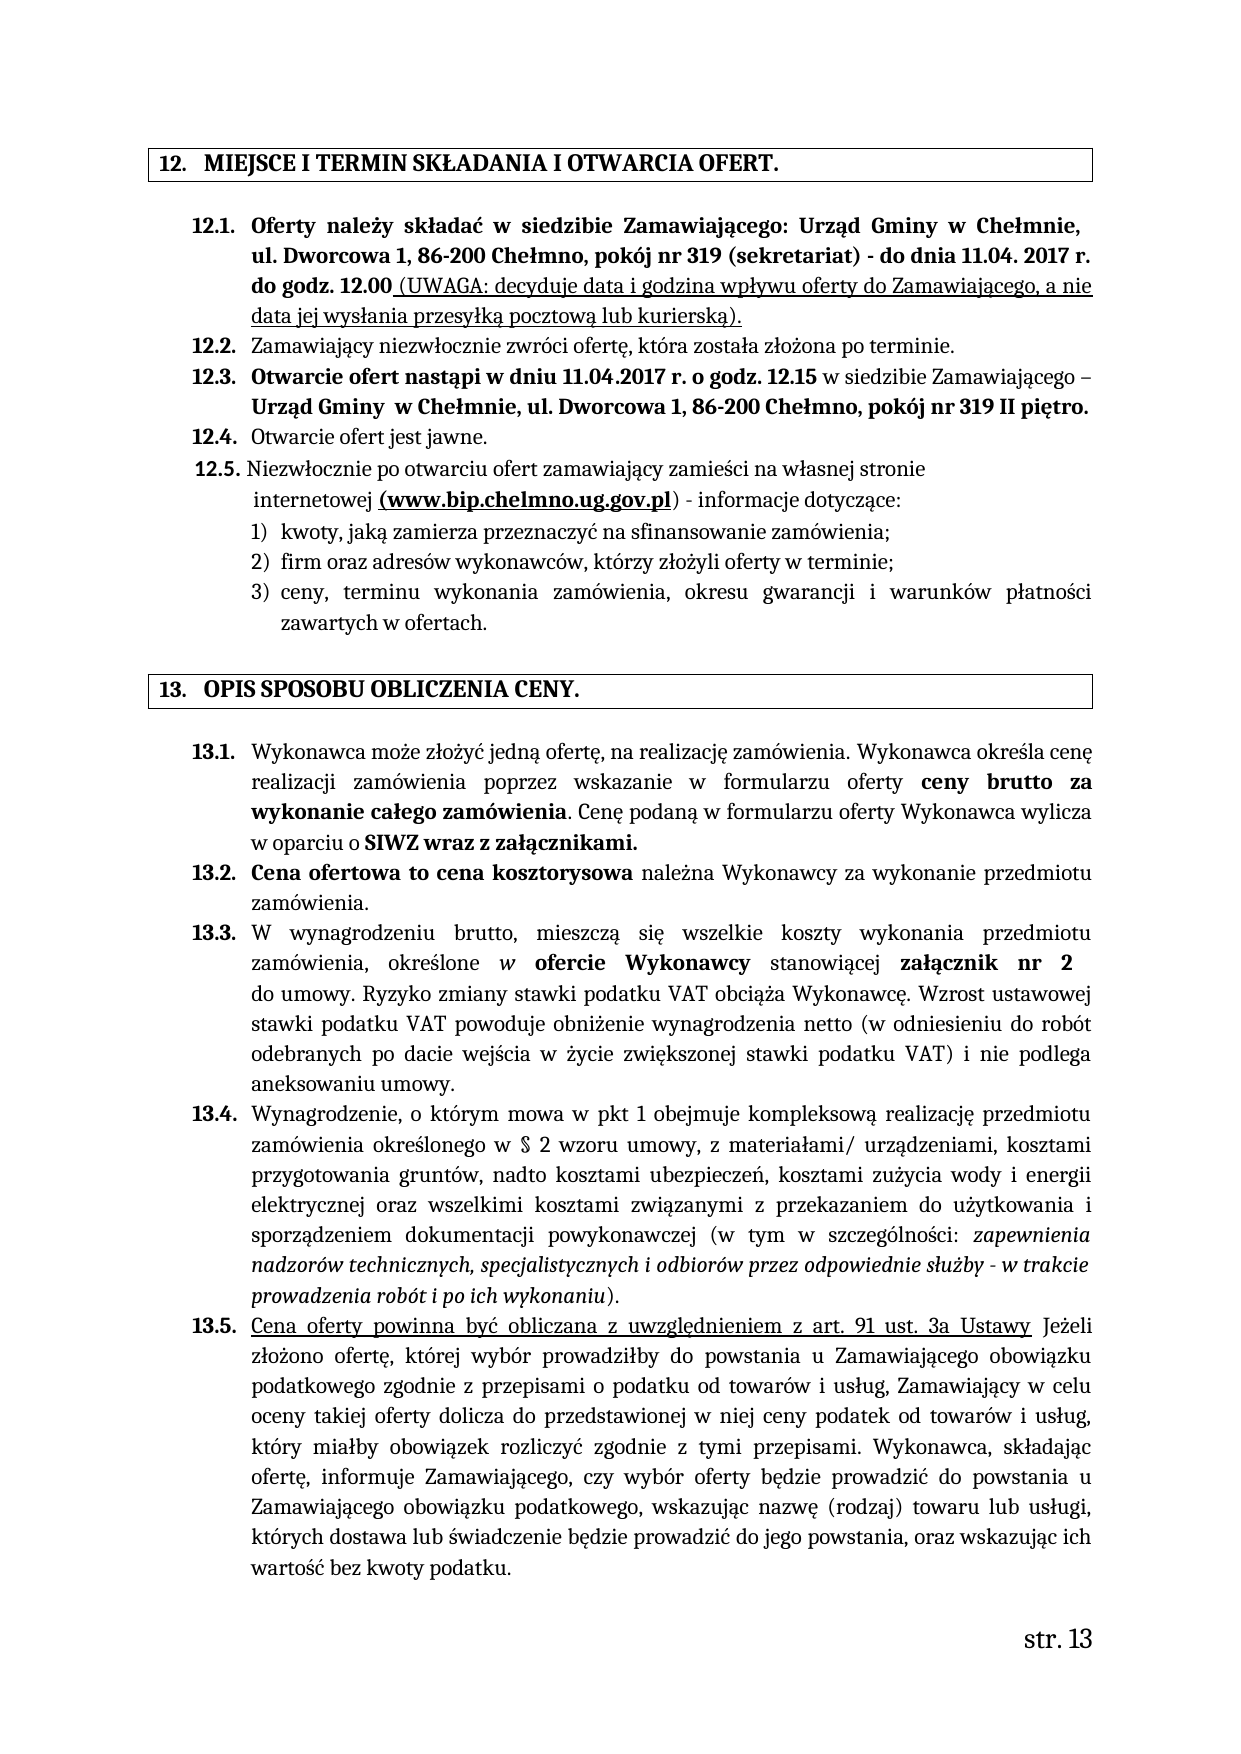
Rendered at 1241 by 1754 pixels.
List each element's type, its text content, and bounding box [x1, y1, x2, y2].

list Otwarcie ofert nastąpi w dniu 11.04.2017 r. o godz. 12.15 w siedzibie Zamawiającego – Urząd Gminy w Chełmnie, ul. Dworcowa 1, 86-200 Chełmno, pokój nr 319 II piętro. [192, 363, 1093, 420]
list kwoty, jaką zamierza przeznaczyć na sfinansowanie zamówienia; [251, 519, 1093, 545]
text internetowej (www.bip.chelmno.ug.gov.pl) - informacje dotyczące: [148, 486, 1093, 513]
list Wykonawca może złożyć jedną ofertę, na realizację zamówienia. Wykonawca określa cenę realizacji zamówienia poprzez wskazanie w formularzu oferty ceny brutto za wykonanie całego zamówienia. Cenę podaną w formularzu oferty Wykonawca wylicza w oparciu o SIWZ wraz z załącznikami. [192, 739, 1093, 856]
list Otwarcie ofert jest jawne. [192, 424, 1093, 450]
list Cena ofertowa to cena kosztorysowa należna Wykonawcy za wykonanie przedmiotu zamówienia. [192, 859, 1093, 916]
list ceny, terminu wykonania zamówienia, okresu gwarancji i warunków płatności zawartych w ofertach. [251, 579, 1093, 636]
text 12.5. Niezwłocznie po otwarciu ofert zamawiający zamieści na własnej stronie [148, 454, 1093, 482]
list firm oraz adresów wykonawców, którzy złożyli oferty w terminie; [251, 549, 1093, 575]
table_header OPIS SPOSOBU OBLICZENIA CENY. [149, 675, 1092, 707]
list Wynagrodzenie, o którym mowa w pkt 1 obejmuje kompleksową realizację przedmiotu zamówienia określonego w § 2 wzoru umowy, z materiałami/ urządzeniami, kosztami przygotowania gruntów, nadto kosztami ubezpieczeń, kosztami zużycia wody i energii elektrycznej oraz wszelkimi kosztami związanymi z przekazaniem do użytkowania i sporządzeniem dokumentacji powykonawczej (w tym w szczególności: zapewnienia nadzorów technicznych, specjalistycznych i odbiorów przez odpowiednie służby - w trakcie prowadzenia robót i po ich wykonaniu). [192, 1101, 1093, 1309]
list Cena oferty powinna być obliczana z uwzględnieniem z art. 91 ust. 3a Ustawy Jeżeli złożono ofertę, której wybór prowadziłby do powstania u Zamawiającego obowiązku podatkowego zgodnie z przepisami o podatku od towarów i usług, Zamawiający w celu oceny takiej oferty dolicza do przedstawionej w niej ceny podatek od towarów i usług, który miałby obowiązek rozliczyć zgodnie z tymi przepisami. Wykonawca, składając ofertę, informuje Zamawiającego, czy wybór oferty będzie prowadzić do powstania u Zamawiającego obowiązku podatkowego, wskazując nazwę (rodzaj) towaru lub usługi, których dostawa lub świadczenie będzie prowadzić do jego powstania, oraz wskazując ich wartość bez kwoty podatku. [192, 1313, 1093, 1581]
list Oferty należy składać w siedzibie Zamawiającego: Urząd Gminy w Chełmnie, ul. Dworcowa 1, 86-200 Chełmno, pokój nr 319 (sekretariat) - do dnia 11.04. 2017 r. do godz. 12.00 (UWAGA: decyduje data i godzina wpływu oferty do Zamawiającego, a nie data jej wysłania przesyłką pocztową lub kurierską). [192, 212, 1093, 329]
list W wynagrodzeniu brutto, mieszczą się wszelkie koszty wykonania przedmiotu zamówienia, określone w ofercie Wykonawcy stanowiącej załącznik nr 2 do umowy. Ryzyko zmiany stawki podatku VAT obciąża Wykonawcę. Wzrost ustawowej stawki podatku VAT powoduje obniżenie wynagrodzenia netto (w odniesieniu do robót odebranych po dacie wejścia w życie zwiększonej stawki podatku VAT) i nie podlega aneksowaniu umowy. [192, 920, 1093, 1097]
list Zamawiający niezwłocznie zwróci ofertę, która została złożona po terminie. [192, 333, 1093, 360]
table_header MIEJSCE I TERMIN SKŁADANIA I OTWARCIA OFERT. [149, 149, 1092, 181]
